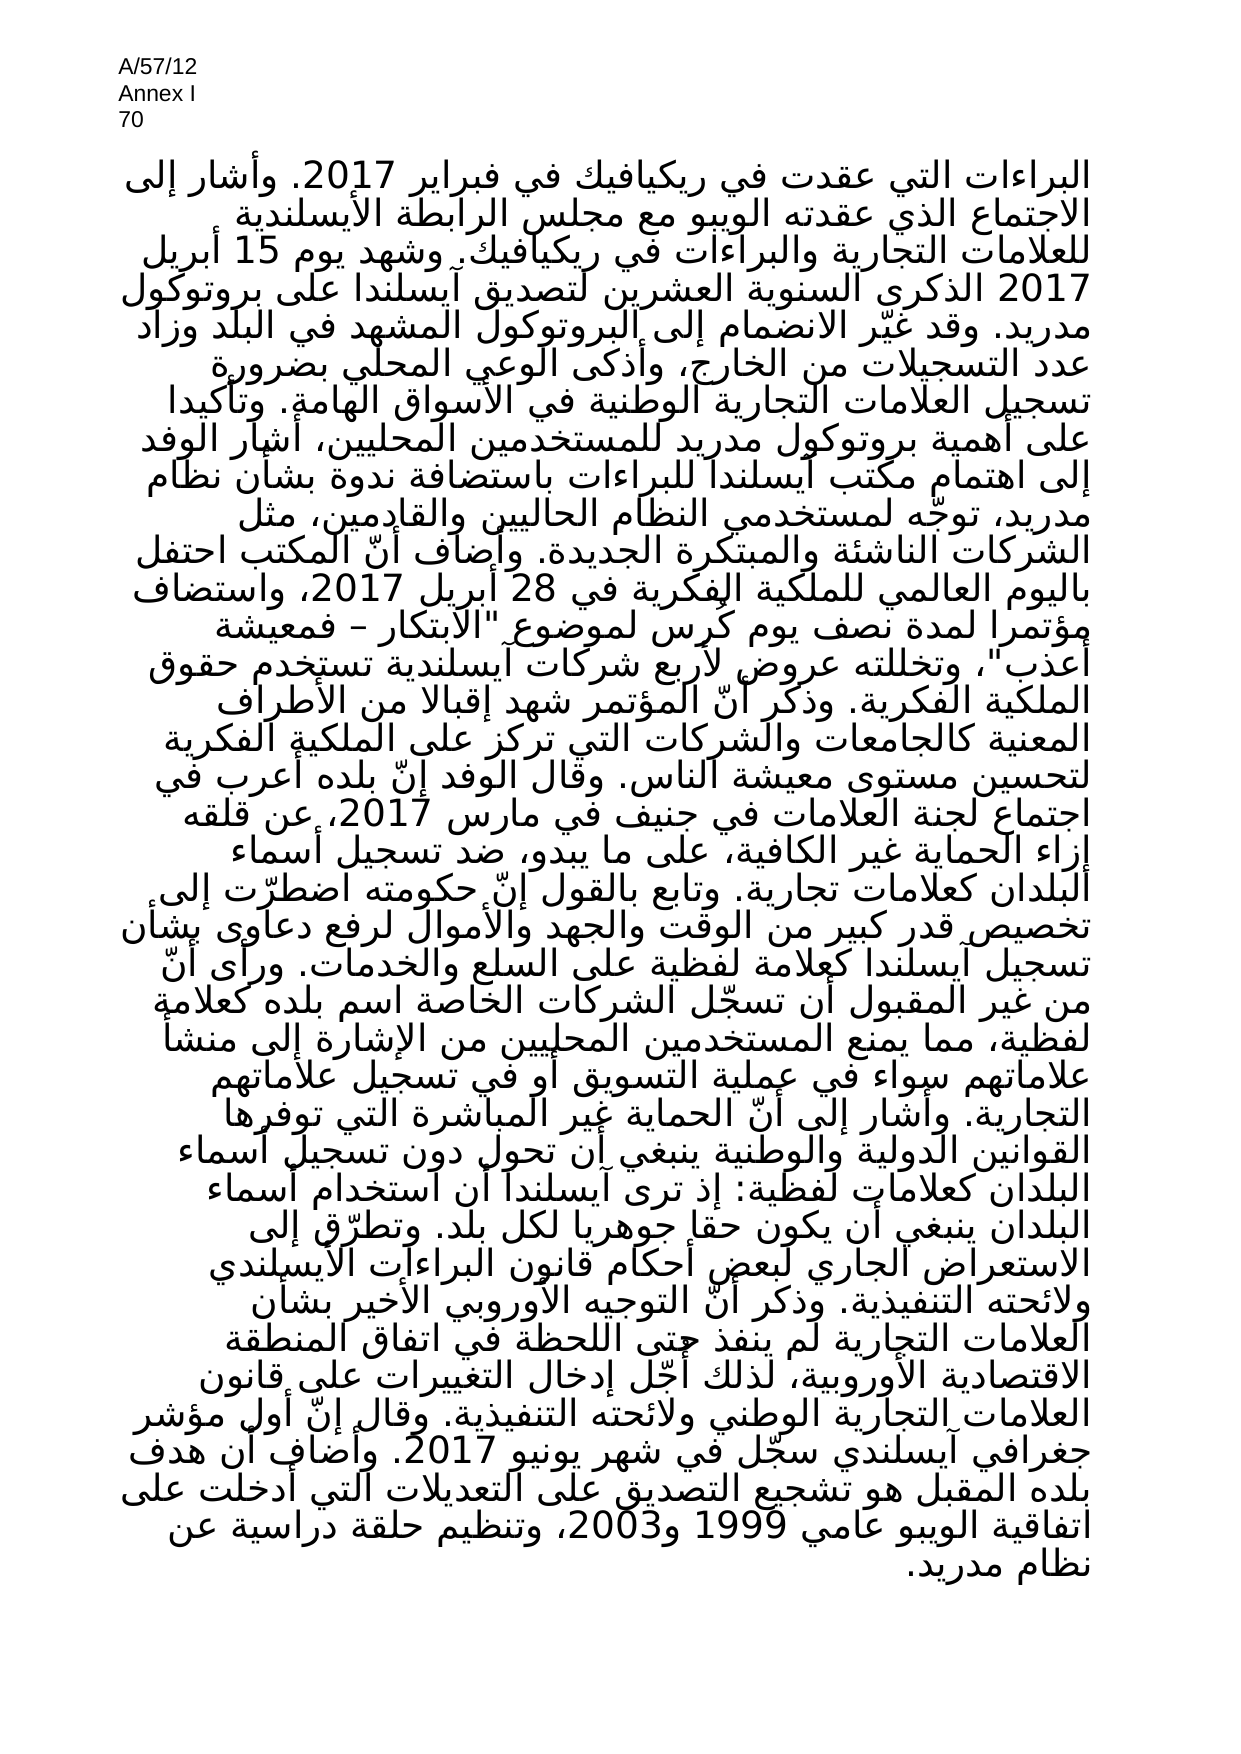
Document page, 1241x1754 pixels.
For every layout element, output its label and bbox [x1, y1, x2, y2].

text [118, 158, 1092, 1583]
